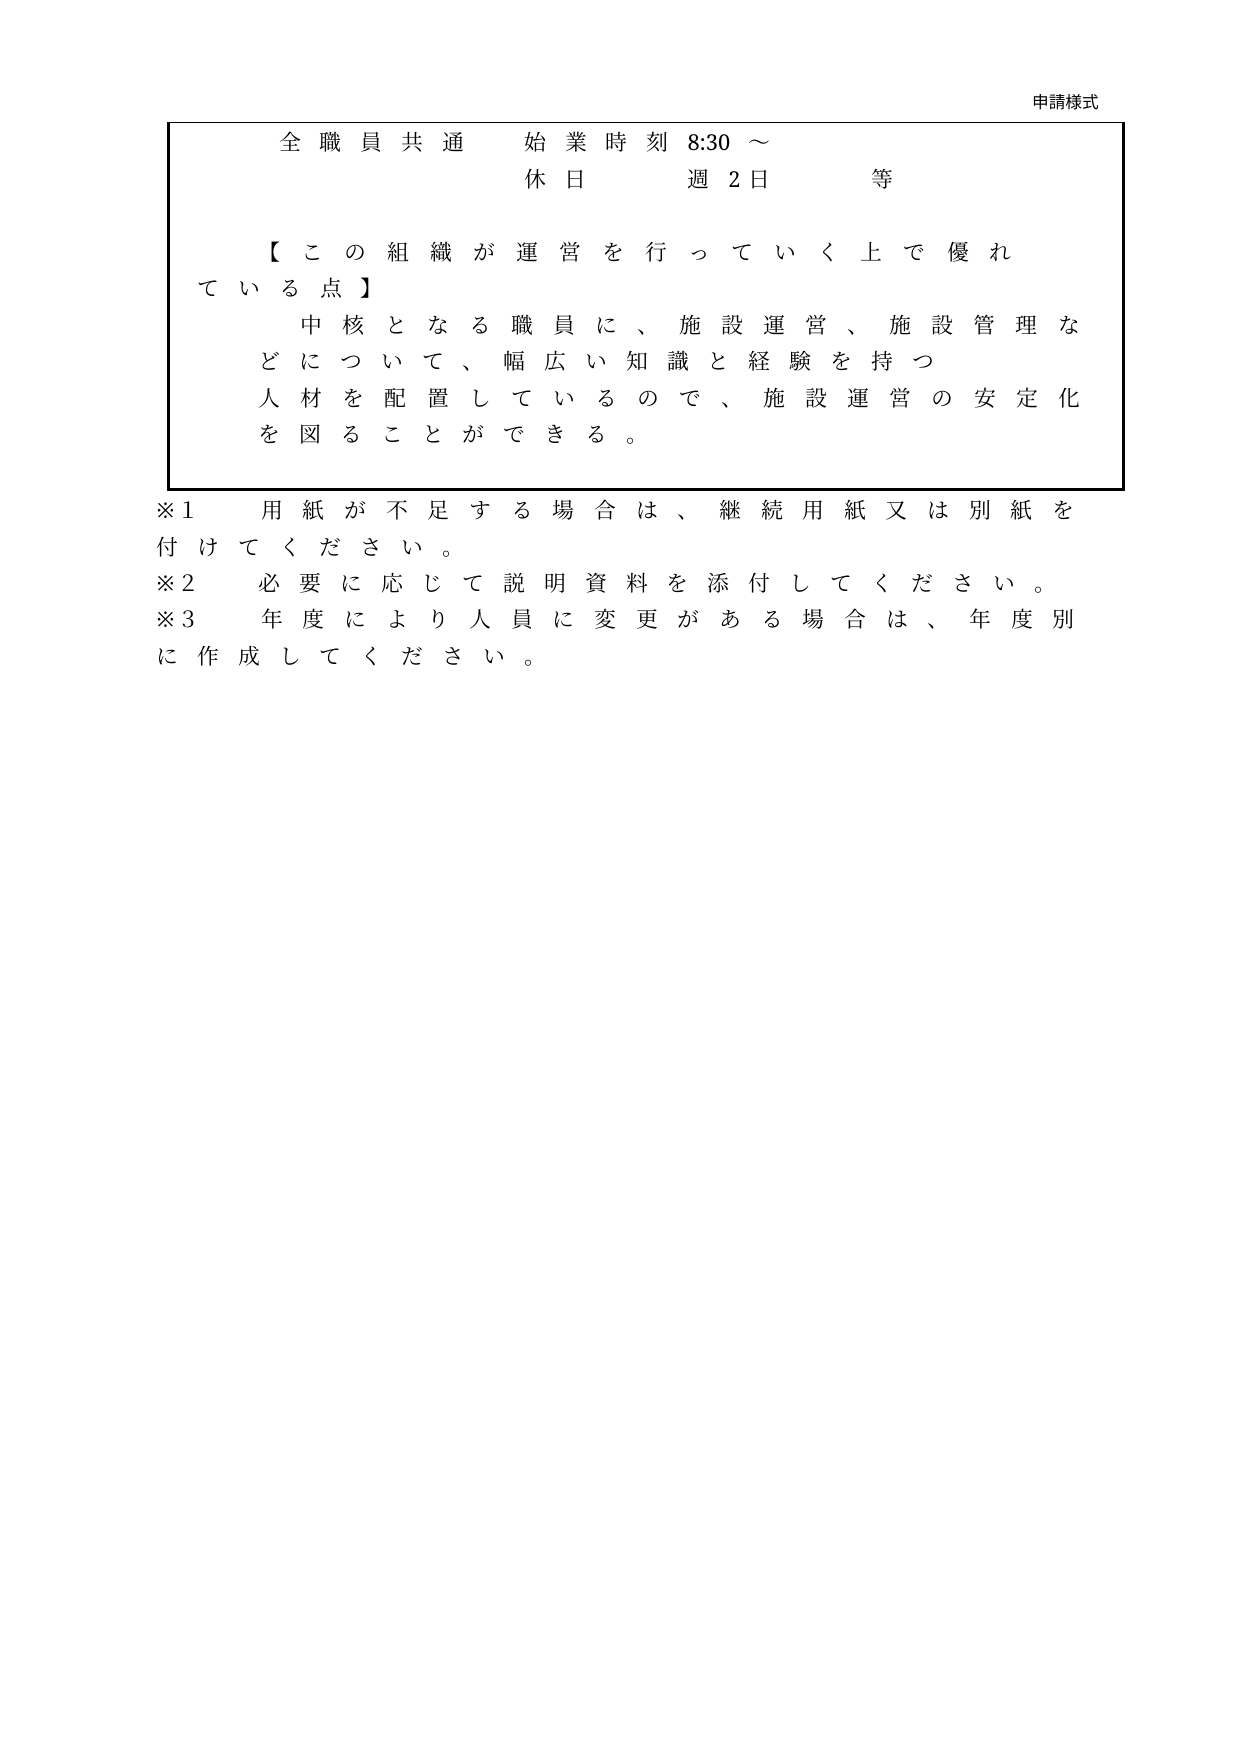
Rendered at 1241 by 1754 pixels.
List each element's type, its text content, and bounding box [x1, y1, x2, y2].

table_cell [170, 123, 1122, 488]
text ※１ 用紙が不足する場合は、継続用紙又は別紙を付けてください。 [156, 491, 1096, 564]
text ※２ 必要に応じて説明資料を添付してください。 [156, 564, 1096, 600]
text ※３ 年度により人員に変更がある場合は、年度別に作成してください。 [156, 600, 1096, 673]
